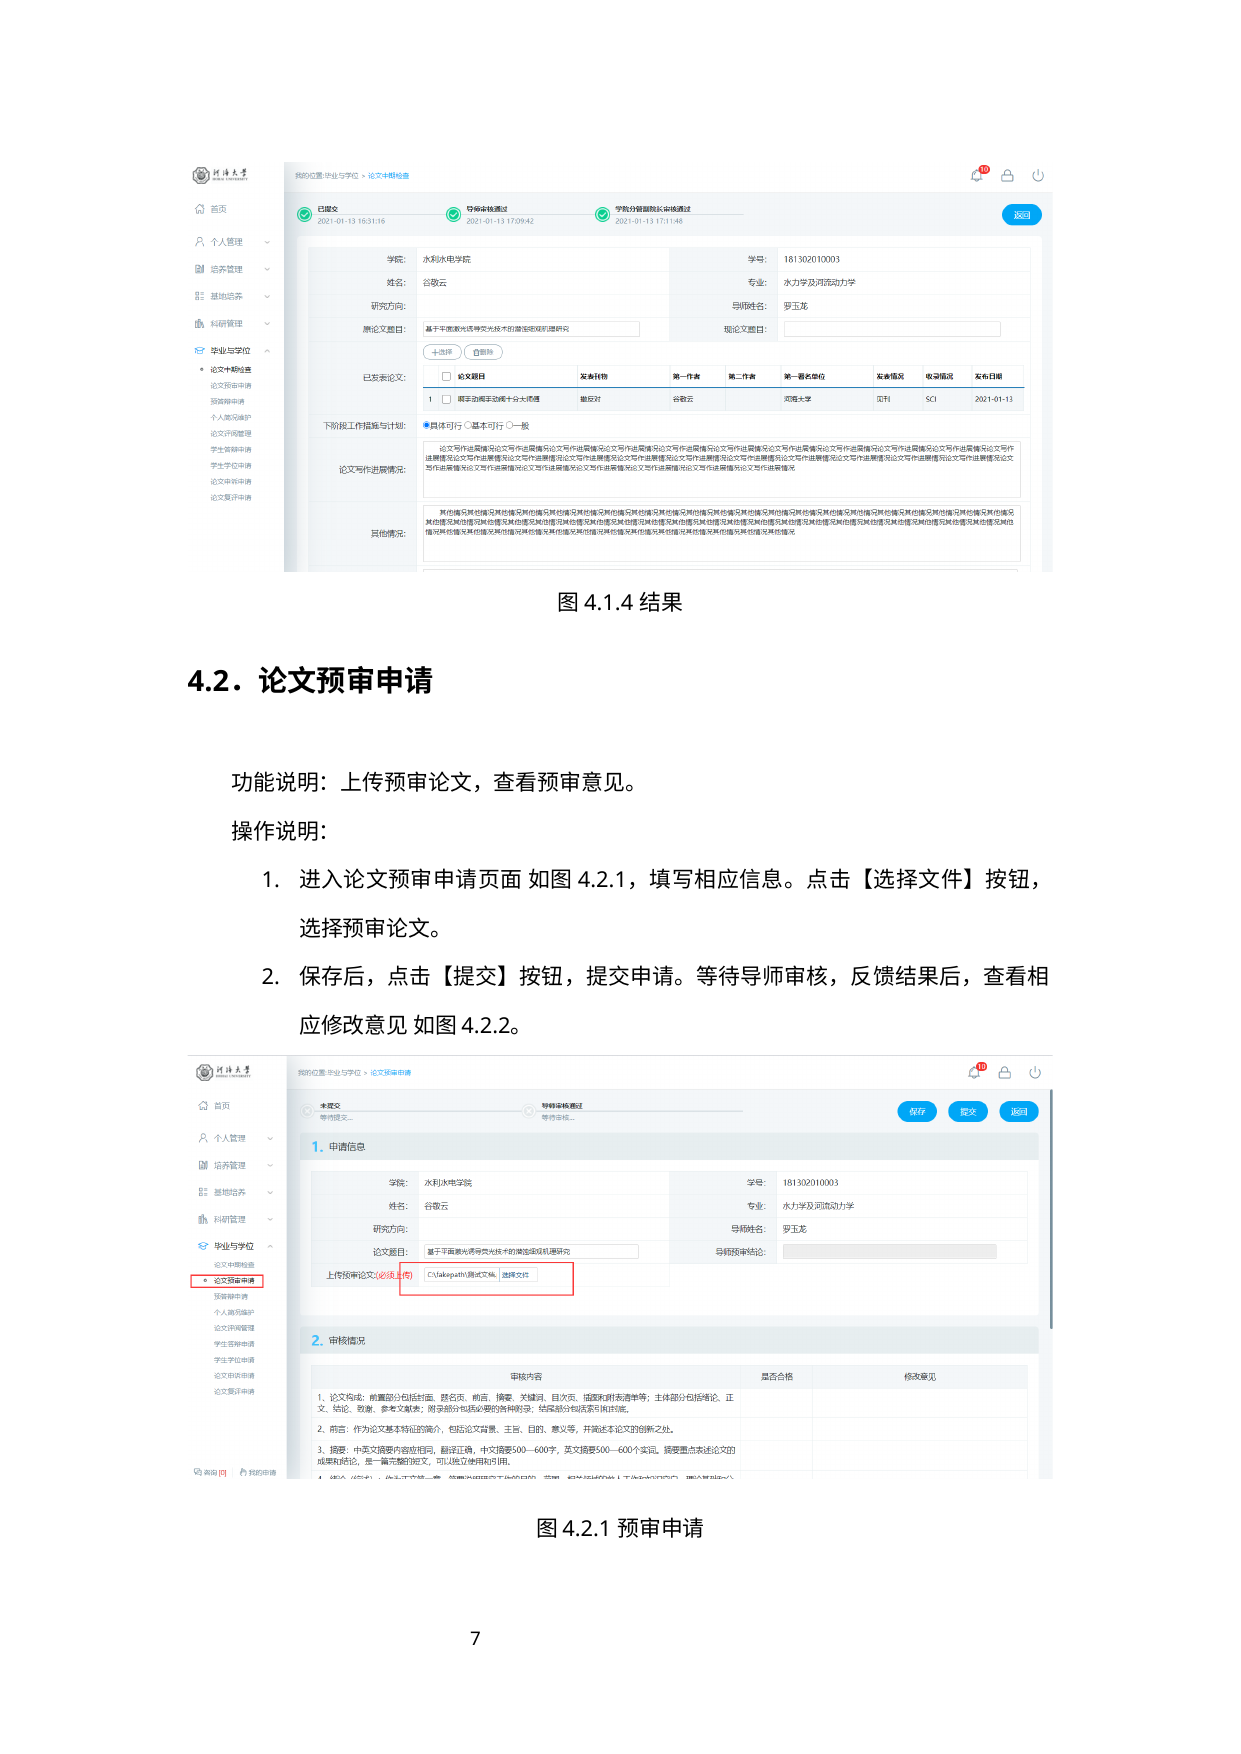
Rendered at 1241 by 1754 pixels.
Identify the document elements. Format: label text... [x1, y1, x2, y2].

text 功能说明：上传预审论文，查看预审意见。 [187, 765, 1053, 797]
text 图4.2.1 预审申请 [187, 1511, 1053, 1543]
subtitle 4.2．论文预审申请 [187, 646, 1053, 711]
text 操作说明： [187, 813, 1053, 846]
picture [187, 1055, 1053, 1479]
text 图4.1.4 结果 [187, 584, 1053, 617]
list 进入论文预审申请页面 如图4.2.1，填写相应信息。点击【选择文件】按钮，选择预审论文。 [261, 862, 1053, 943]
picture [187, 162, 1053, 572]
list 保存后，点击【提交】按钮，提交申请。等待导师审核，反馈结果后，查看相应修改意见 如图4.2.2。 [261, 959, 1053, 1040]
